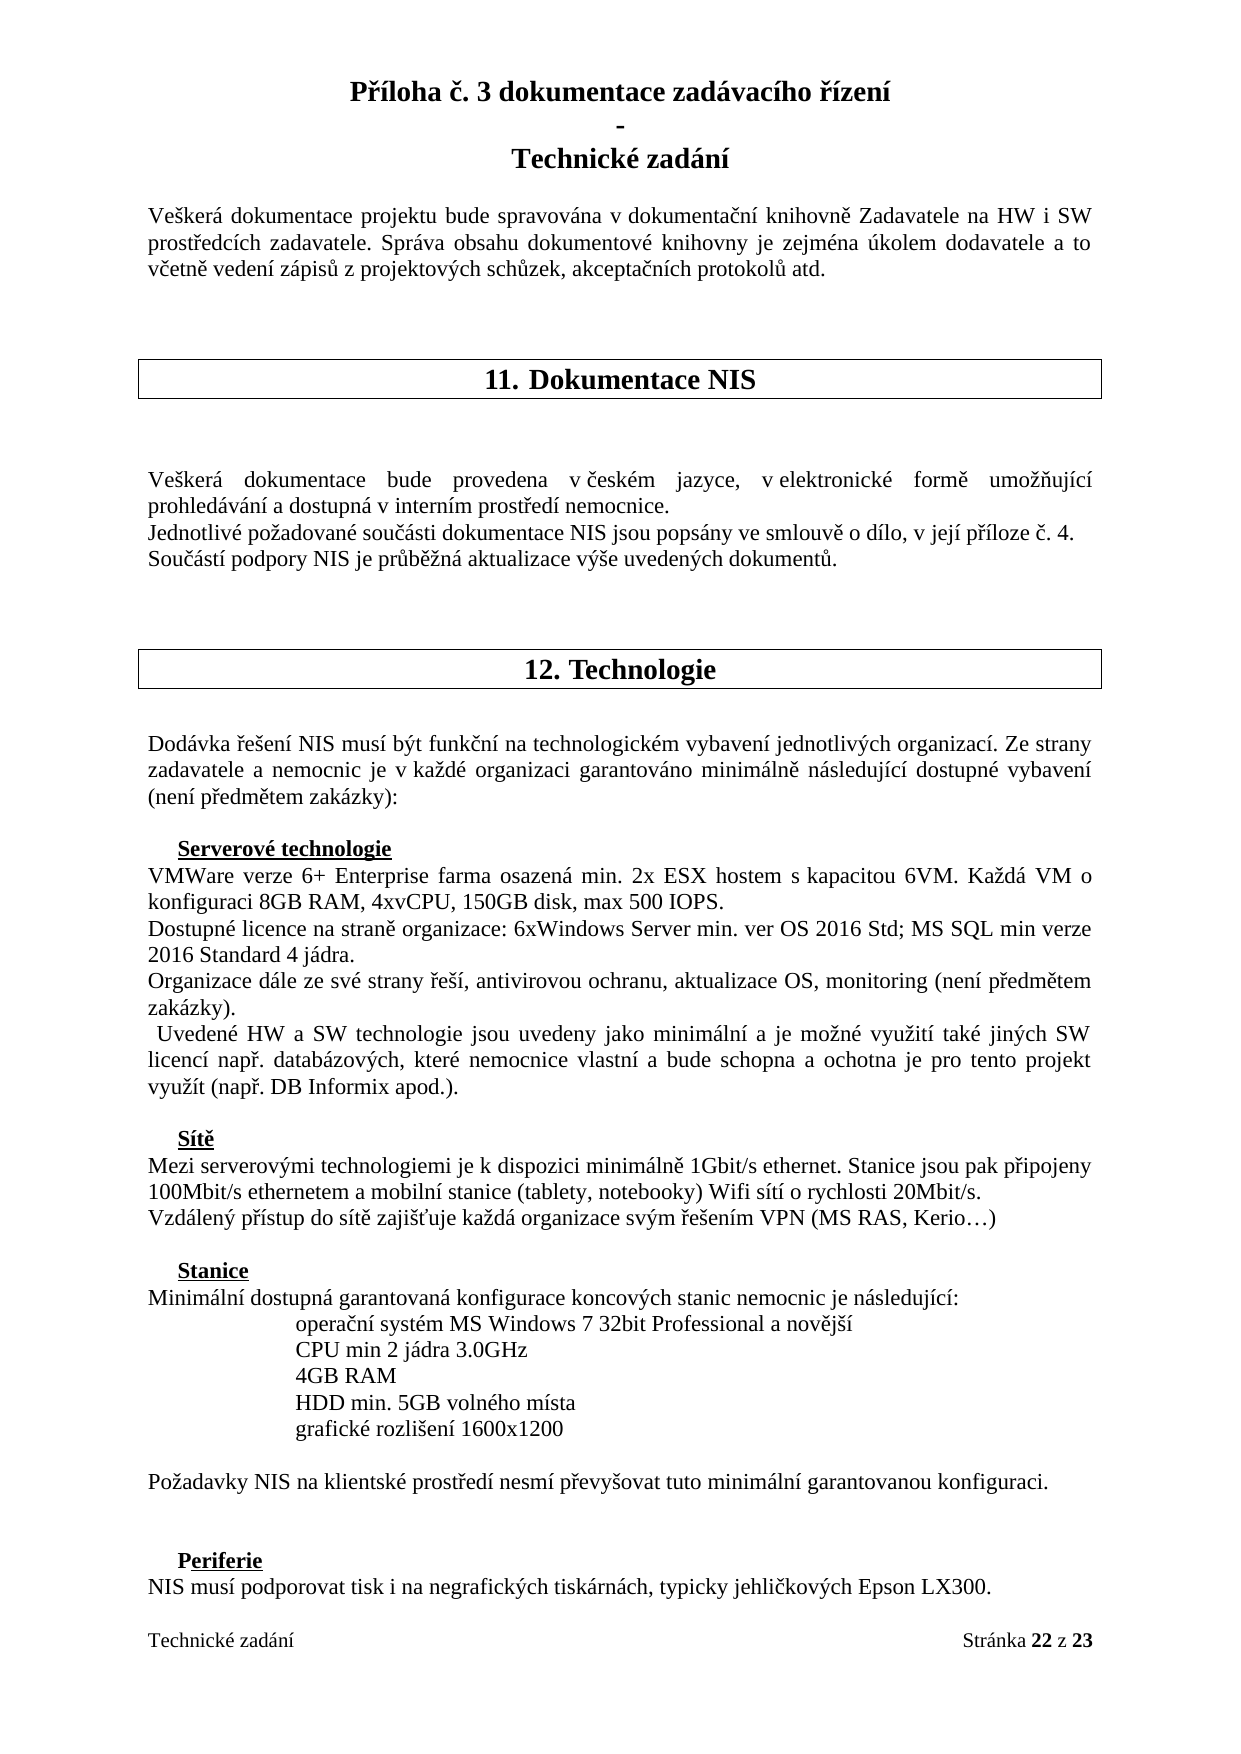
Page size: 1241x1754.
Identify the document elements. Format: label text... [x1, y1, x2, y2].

text NIS musí podporovat tisk i na negrafických tiskárnách, typicky jehličkových Epson LX300. [148, 1573, 1093, 1600]
text Sítě [177, 1125, 1093, 1152]
text Dodávka řešení NIS musí být funkční na technologickém vybavení jednotlivých organizací. Ze strany zadavatele a nemocnic je v každé organizaci garantováno minimálně následující dostupné vybavení (není předmětem zakázky): [148, 730, 1093, 809]
text CPU min 2 jádra 3.0GHz [221, 1336, 1093, 1363]
text Dostupné licence na straně organizace: 6xWindows Server min. ver OS 2016 Std; MS SQL min verze 2016 Standard 4 jádra. [148, 914, 1093, 967]
text VMWare verze 6+ Enterprise farma osazená min. 2x ESX hostem s kapacitou 6VM. Každá VM o konfiguraci 8GB RAM, 4xvCPU, 150GB disk, max 500 IOPS. [148, 862, 1093, 914]
text Mezi serverovými technologiemi je k dispozici minimálně 1Gbit/s ethernet. Stanice jsou pak připojeny 100Mbit/s ethernetem a mobilní stanice (tablety, notebooky) Wifi sítí o rychlosti 20Mbit/s. [148, 1152, 1093, 1204]
text Veškerá dokumentace projektu bude spravována v dokumentační knihovně Zadavatele na HW i SW prostředcích zadavatele. Správa obsahu dokumentové knihovny je zejména úkolem dodavatele a to včetně vedení zápisů z projektových schůzek, akceptačních protokolů atd. [148, 202, 1093, 281]
text Organizace dále ze své strany řeší, antivirovou ochranu, aktualizace OS, monitoring (není předmětem zakázky). [148, 967, 1093, 1020]
text Požadavky NIS na klientské prostředí nesmí převyšovat tuto minimální garantovanou konfiguraci. [148, 1468, 1093, 1494]
text Jednotlivé požadované součásti dokumentace NIS jsou popsány ve smlouvě o dílo, v její příloze č. 4. [148, 519, 1093, 545]
text Stanice [177, 1257, 1093, 1283]
text Serverové technologie [177, 836, 1093, 862]
text grafické rozlišení 1600x1200 [222, 1415, 1093, 1442]
text Technologie [139, 650, 1101, 688]
text 4GB RAM [221, 1363, 1093, 1389]
text Veškerá dokumentace bude provedena v českém jazyce, v elektronické formě umožňující prohledávání a dostupná v interním prostředí nemocnice. [148, 466, 1093, 519]
text Součástí podpory NIS je průběžná aktualizace výše uvedených dokumentů. [148, 545, 1093, 572]
text HDD min. 5GB volného místa [222, 1389, 1093, 1415]
text Uvedené HW a SW technologie jsou uvedeny jako minimální a je možné využití také jiných SW licencí např. databázových, které nemocnice vlastní a bude schopna a ochotna je pro tento projekt využít (např. DB Informix apod.). [148, 1020, 1093, 1099]
text Minimální dostupná garantovaná konfigurace koncových stanic nemocnic je následující: [148, 1283, 1093, 1310]
text operační systém MS Windows 7 32bit Professional a novější [221, 1310, 1093, 1336]
text Dokumentace NIS [139, 360, 1101, 398]
text Vzdálený přístup do sítě zajišťuje každá organizace svým řešením VPN (MS RAS, Kerio…) [148, 1204, 1093, 1231]
text Periferie [177, 1547, 1093, 1573]
